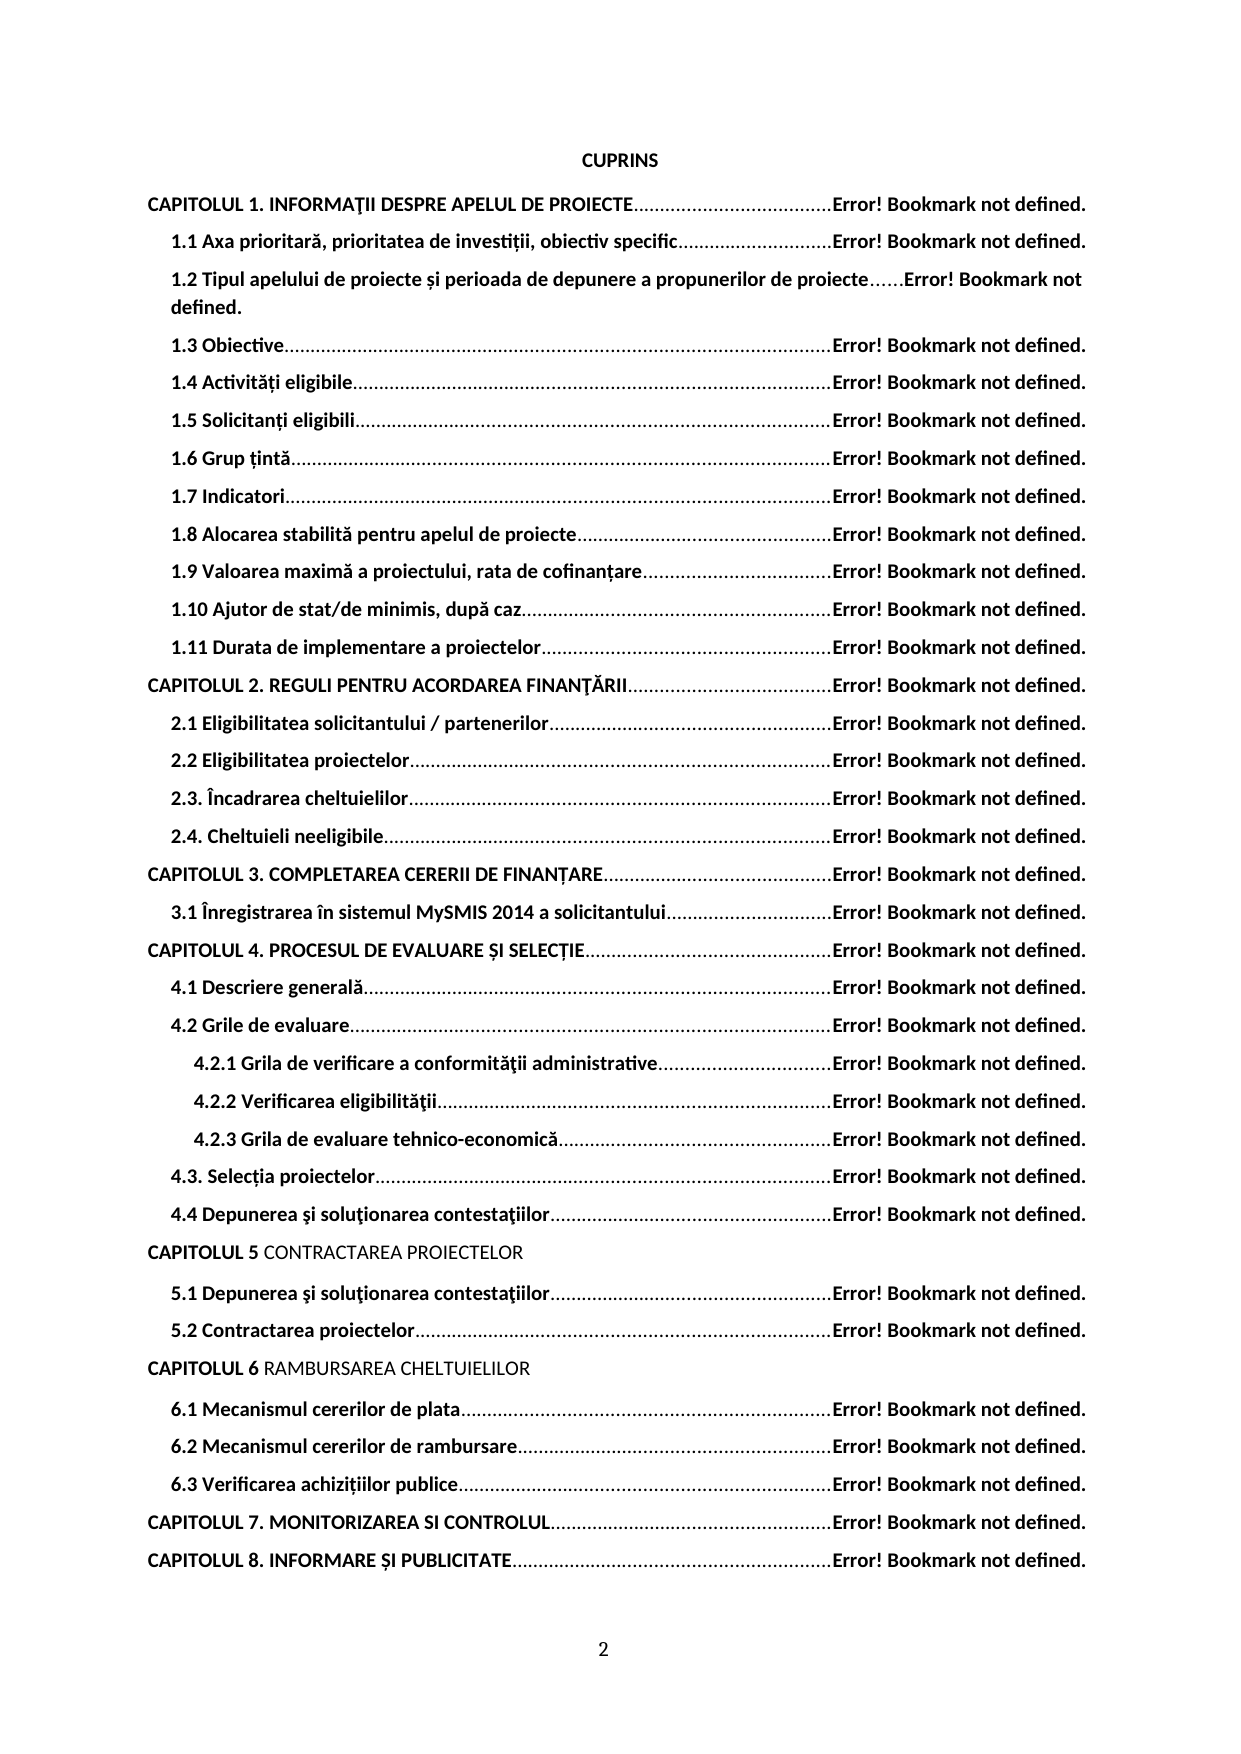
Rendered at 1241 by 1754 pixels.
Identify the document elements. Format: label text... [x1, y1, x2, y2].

text 1.1 Axa prioritară, prioritatea de investiții, obiectiv specific Error! Bookmark not defined. [171, 229, 1093, 254]
text 1.4 Activități eligibile Error! Bookmark not defined. [171, 369, 1093, 395]
text 1.3 Obiective Error! Bookmark not defined. [171, 332, 1093, 357]
text 4.3. Selecția proiectelor Error! Bookmark not defined. [171, 1164, 1093, 1189]
text CAPITOLUL 3. COMPLETAREA CERERII DE FINANȚARE Error! Bookmark not defined. [148, 861, 1093, 887]
text 1.2 Tipul apelului de proiecte și perioada de depunere a propunerilor de proiecte Error! Bookmark not defined. [171, 267, 1093, 319]
text 5.2 Contractarea proiectelor Error! Bookmark not defined. [171, 1317, 1093, 1343]
text 6.3 Verificarea achizițiilor publice Error! Bookmark not defined. [171, 1471, 1093, 1497]
text 4.2.3 Grila de evaluare tehnico-economică Error! Bookmark not defined. [193, 1126, 1093, 1151]
text CAPITOLUL 1. INFORMAŢII DESPRE APELUL DE PROIECTE Error! Bookmark not defined. [148, 191, 1093, 216]
text 4.4 Depunerea şi soluţionarea contestaţiilor Error! Bookmark not defined. [171, 1201, 1093, 1227]
text 4.2.1 Grila de verificare a conformităţii administrative Error! Bookmark not defined. [193, 1050, 1093, 1076]
text 1.11 Durata de implementare a proiectelor Error! Bookmark not defined. [171, 634, 1093, 660]
text 2.4. Cheltuieli neeligibile Error! Bookmark not defined. [171, 823, 1093, 849]
text CAPITOLUL 7. MONITORIZAREA SI CONTROLUL Error! Bookmark not defined. [148, 1509, 1093, 1534]
text CAPITOLUL 6 RAMBURSAREA CHELTUIELILOR [148, 1355, 1093, 1381]
text 2.1 Eligibilitatea solicitantului / partenerilor Error! Bookmark not defined. [171, 710, 1093, 735]
text 4.1 Descriere generală Error! Bookmark not defined. [171, 974, 1093, 1000]
text 4.2.2 Verificarea eligibilităţii Error! Bookmark not defined. [193, 1088, 1093, 1113]
text 6.1 Mecanismul cererilor de plata Error! Bookmark not defined. [171, 1396, 1093, 1421]
text 1.5 Solicitanți eligibili Error! Bookmark not defined. [171, 407, 1093, 433]
text 1.6 Grup țintă Error! Bookmark not defined. [171, 445, 1093, 471]
text 2.3. Încadrarea cheltuielilor Error! Bookmark not defined. [171, 786, 1093, 811]
text 1.9 Valoarea maximă a proiectului, rata de cofinanțare Error! Bookmark not defined. [171, 559, 1093, 584]
text CAPITOLUL 4. PROCESUL DE EVALUARE ȘI SELECȚIE Error! Bookmark not defined. [148, 937, 1093, 962]
text 1.8 Alocarea stabilită pentru apelul de proiecte Error! Bookmark not defined. [171, 521, 1093, 546]
text 6.2 Mecanismul cererilor de rambursare Error! Bookmark not defined. [171, 1433, 1093, 1459]
text 1.10 Ajutor de stat/de minimis, după caz Error! Bookmark not defined. [171, 596, 1093, 622]
text 4.2 Grile de evaluare Error! Bookmark not defined. [171, 1012, 1093, 1038]
text 3.1 Înregistrarea în sistemul MySMIS 2014 a solicitantului Error! Bookmark not defined. [171, 899, 1093, 924]
text CAPITOLUL 5 CONTRACTAREA PROIECTELOR [148, 1239, 1093, 1265]
text CAPITOLUL 8. INFORMARE ȘI PUBLICITATE Error! Bookmark not defined. [148, 1547, 1093, 1572]
text CUPRINS [148, 148, 1093, 173]
text 5.1 Depunerea şi soluţionarea contestaţiilor Error! Bookmark not defined. [171, 1280, 1093, 1305]
text 1.7 Indicatori Error! Bookmark not defined. [171, 483, 1093, 508]
text 2.2 Eligibilitatea proiectelor Error! Bookmark not defined. [171, 748, 1093, 773]
text CAPITOLUL 2. REGULI PENTRU ACORDAREA FINANŢĂRII Error! Bookmark not defined. [148, 672, 1093, 697]
